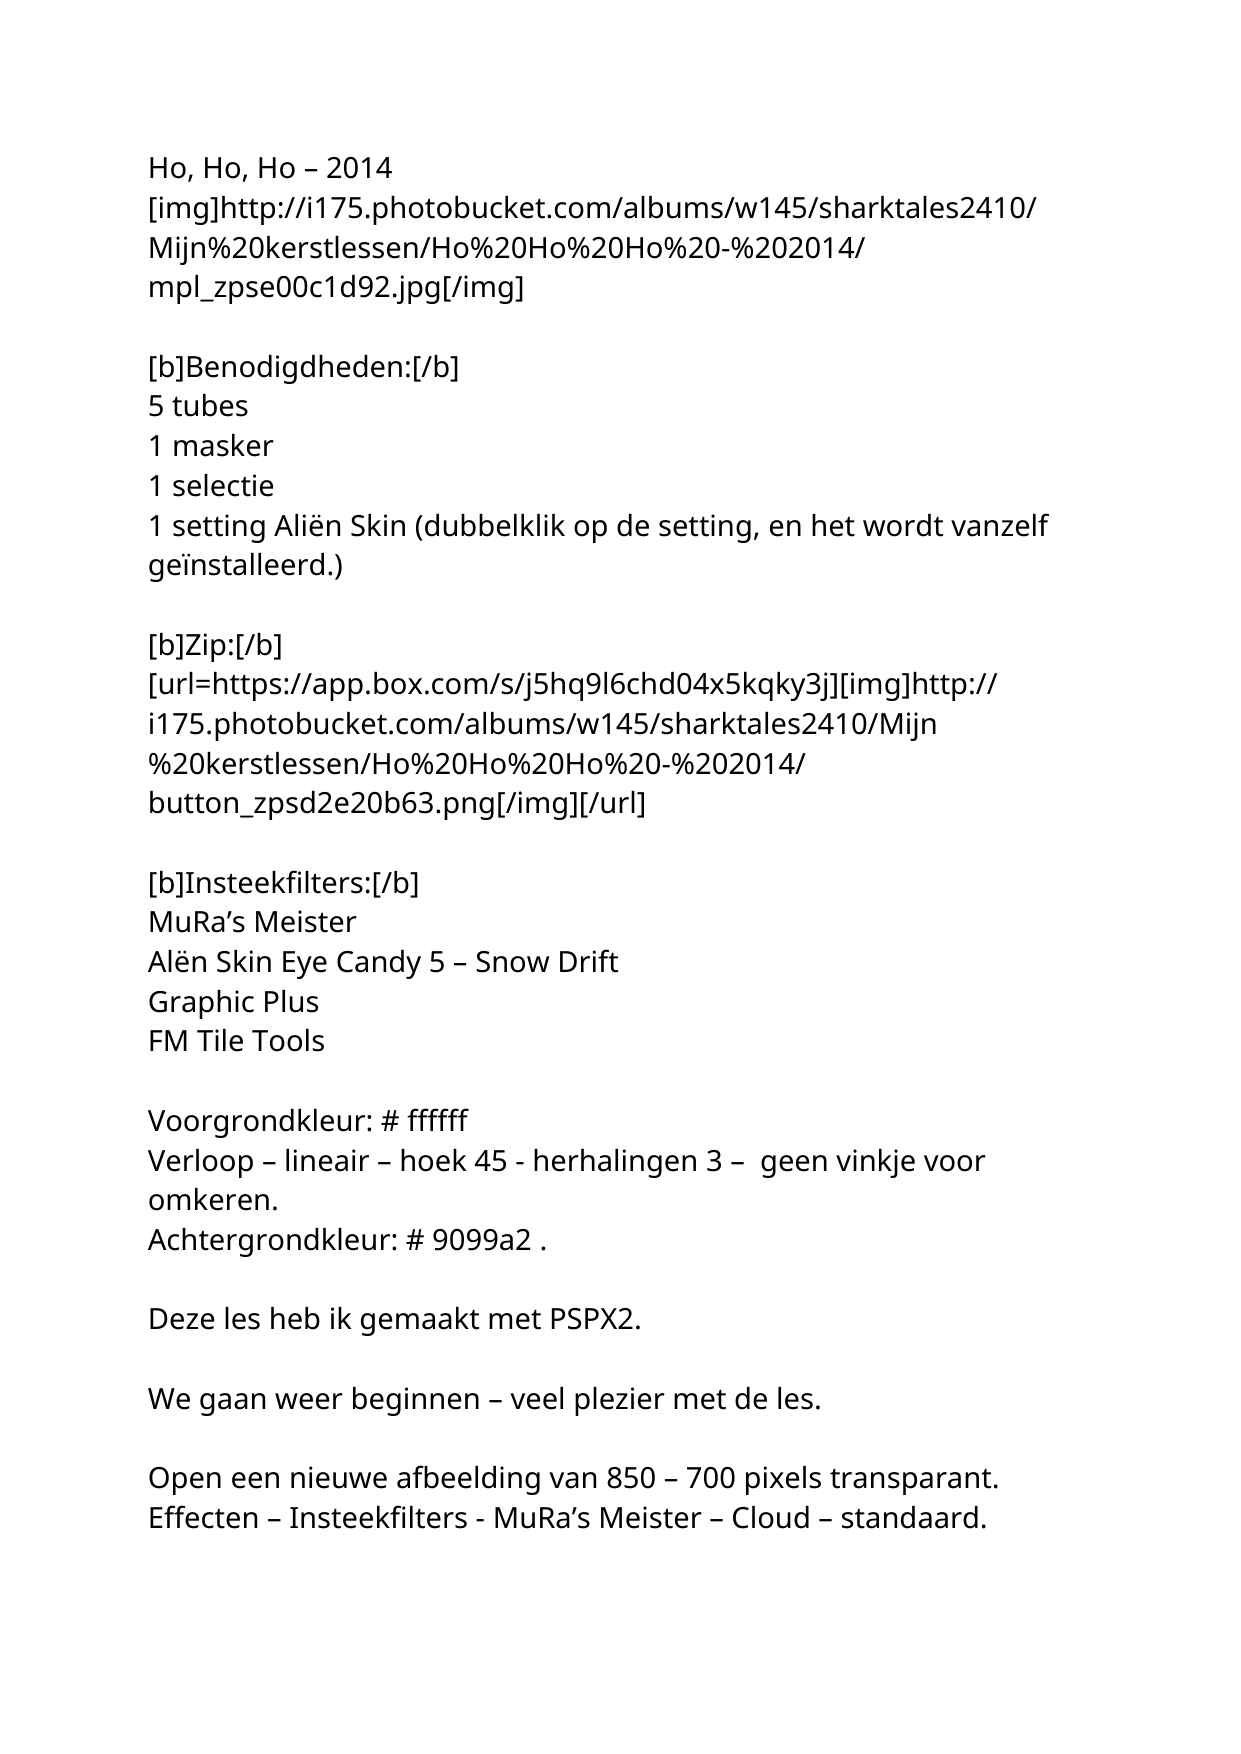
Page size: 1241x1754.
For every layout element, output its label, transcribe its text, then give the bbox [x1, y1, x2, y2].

text [url=https://app.box.com/s/j5hq9l6chd04x5kqky3j][img]http://i175.photobucket.com/albums/w145/sharktales2410/Mijn%20kerstlessen/Ho%20Ho%20Ho%20-%202014/button_zpsd2e20b63.png[/img][/url] [148, 663, 1093, 822]
text [img]http://i175.photobucket.com/albums/w145/sharktales2410/Mijn%20kerstlessen/Ho%20Ho%20Ho%20-%202014/mpl_zpse00c1d92.jpg[/img] [148, 187, 1093, 306]
text 1 masker [148, 425, 1093, 465]
text 5 tubes [148, 386, 1093, 425]
text Ho, Ho, Ho – 2014 [148, 148, 1093, 187]
text [b]Benodigdheden:[/b] [148, 346, 1093, 386]
text MuRa’s Meister [148, 902, 1093, 941]
text Alën Skin Eye Candy 5 – Snow Drift [148, 941, 1093, 981]
text Achtergrondkleur: # 9099a2 . [148, 1219, 1093, 1259]
text Voorgrondkleur: # ffffff [148, 1100, 1093, 1140]
text 1 selectie [148, 465, 1093, 505]
text Verloop – lineair – hoek 45 - herhalingen 3 – geen vinkje voor omkeren. [148, 1140, 1093, 1219]
text 1 setting Aliën Skin (dubbelklik op de setting, en het wordt vanzelf geïnstalleerd.) [148, 505, 1093, 584]
text [b]Zip:[/b] [148, 624, 1093, 663]
text Open een nieuwe afbeelding van 850 – 700 pixels transparant. [148, 1457, 1093, 1497]
text Graphic Plus [148, 981, 1093, 1021]
text FM Tile Tools [148, 1021, 1093, 1060]
text [b]Insteekfilters:[/b] [148, 862, 1093, 902]
text Effecten – Insteekfilters - MuRa’s Meister – Cloud – standaard. [148, 1497, 1093, 1537]
text Deze les heb ik gemaakt met PSPX2. [148, 1298, 1093, 1338]
text We gaan weer beginnen – veel plezier met de les. [148, 1378, 1093, 1418]
